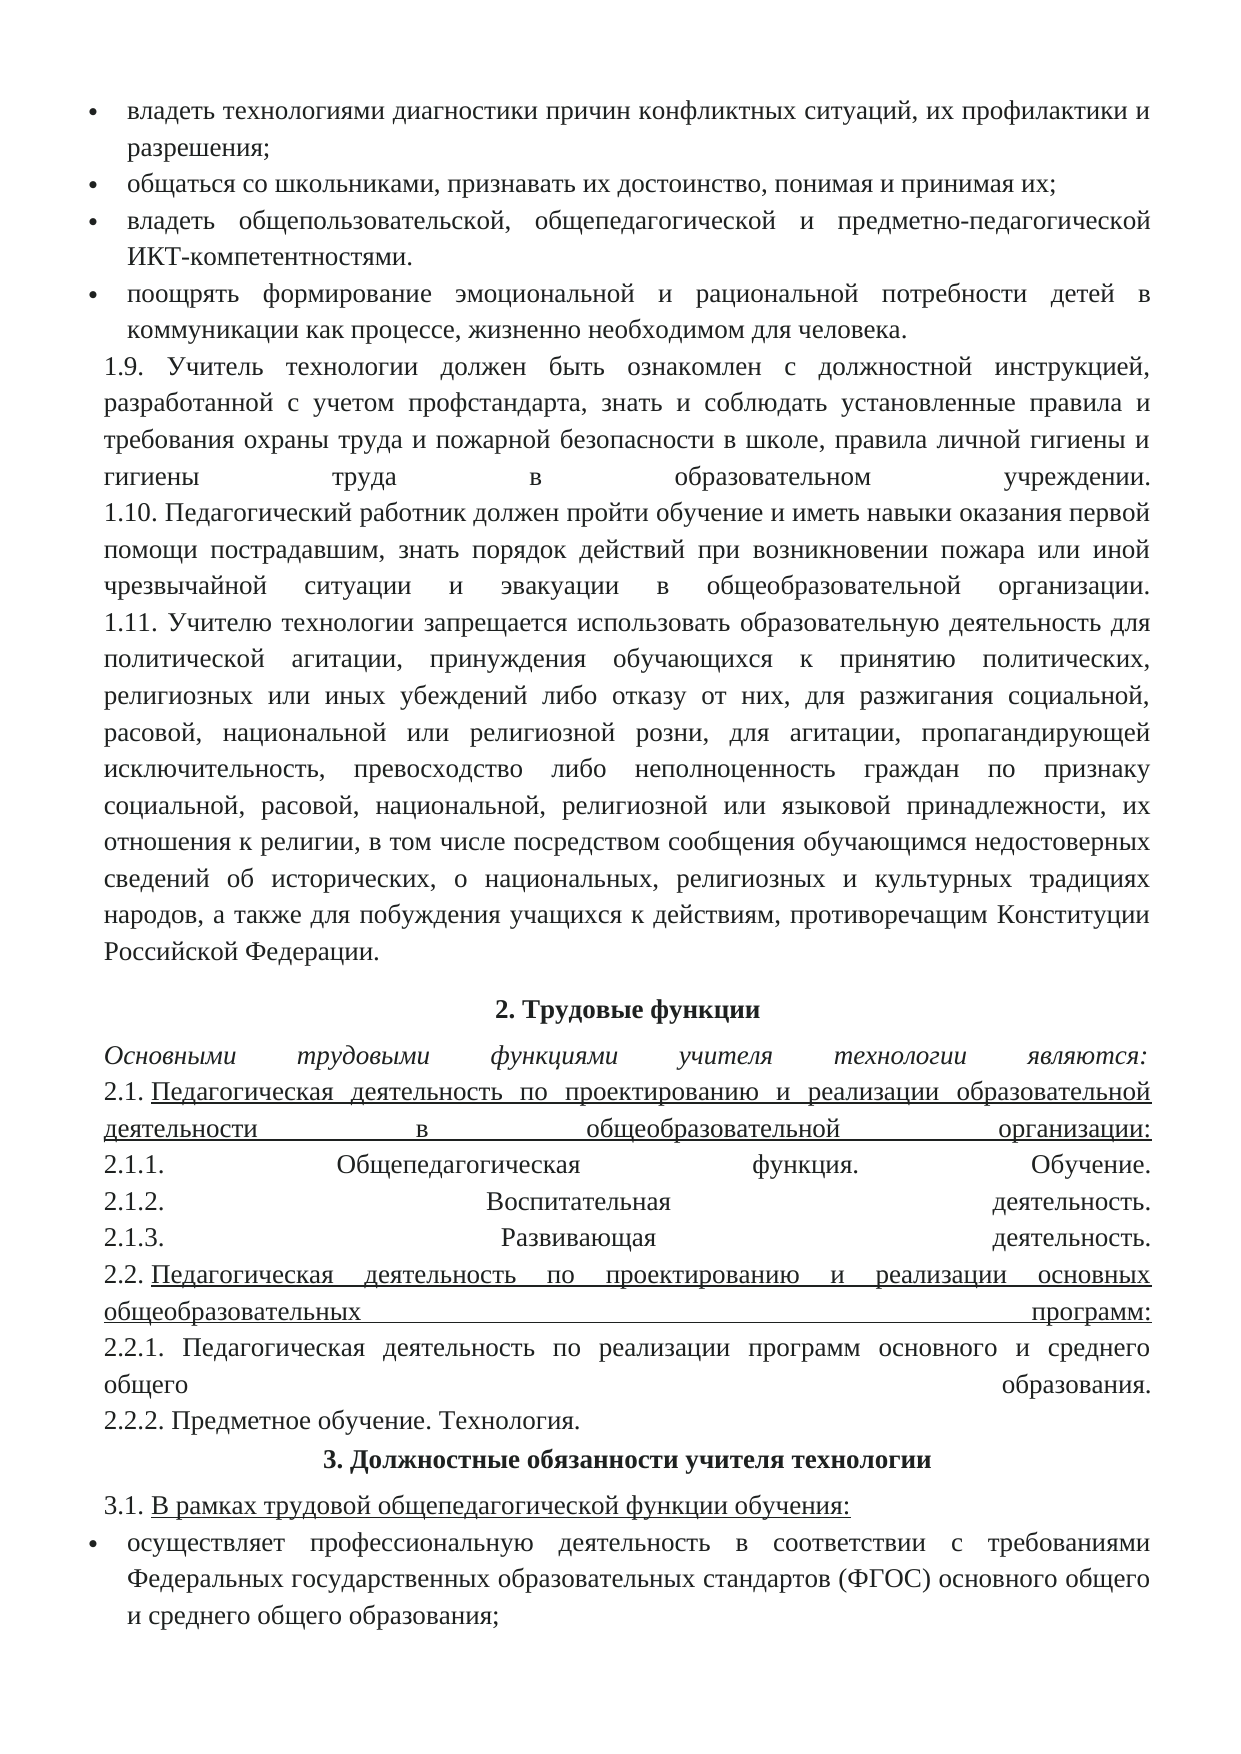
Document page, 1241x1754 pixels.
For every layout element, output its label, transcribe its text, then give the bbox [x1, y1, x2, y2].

list поощрять формирование эмоциональной и рациональной потребности детей в коммуникации как процессе, жизненно необходимом для человека. [89, 271, 1152, 344]
list владеть технологиями диагностики причин конфликтных ситуаций, их профилактики и разрешения; [89, 89, 1152, 162]
text 3. Должностные обязанности учителя технологии [103, 1436, 1152, 1474]
text 1.9. Учитель технологии должен быть ознакомлен с должностной инструкцией, разработанной с учетом профстандарта, знать и соблюдать установленные правила и требования охраны труда и пожарной безопасности в школе, правила личной гигиены и гигиены труда в образовательном учреждении. 1.10. Педагогический работник должен пройти обучение и иметь навыки оказания первой помощи пострадавшим, знать порядок действий при возникновении пожара или иной чрезвычайной ситуации и эвакуации в общеобразовательной организации. 1.11. Учителю технологии запрещается использовать образовательную деятельность для политической агитации, принуждения обучающихся к принятию политических, религиозных или иных убеждений либо отказу от них, для разжигания социальной, расовой, национальной или религиозной розни, для агитации, пропагандирующей исключительность, превосходство либо неполноценность граждан по признаку социальной, расовой, национальной, религиозной или языковой принадлежности, их отношения к религии, в том числе посредством сообщения обучающимся недостоверных сведений об исторических, о национальных, религиозных и культурных традициях народов, а также для побуждения учащихся к действиям, противоречащим Конституции Российской Федерации. [103, 344, 1152, 966]
text Основными трудовыми функциями учителя технологии являются: 2.1. Педагогическая деятельность по проектированию и реализации образовательной деятельности в общеобразовательной организации: 2.1.1. Общепедагогическая функция. Обучение. 2.1.2. Воспитательная деятельность. 2.1.3. Развивающая деятельность. 2.2. Педагогическая деятельность по проектированию и реализации основных общеобразовательных программ: 2.2.1. Педагогическая деятельность по реализации программ основного и среднего общего образования. 2.2.2. Предметное обучение. Технология. [103, 1033, 1152, 1139]
text Основными трудовыми функциями учителя технологии являются: 2.1. Педагогическая деятельность по проектированию и реализации образовательной деятельности в общеобразовательной организации: 2.1.1. Общепедагогическая функция. Обучение. 2.1.2. Воспитательная деятельность. 2.1.3. Развивающая деятельность. 2.2. Педагогическая деятельность по проектированию и реализации основных общеобразовательных программ: 2.2.1. Педагогическая деятельность по реализации программ основного и среднего общего образования. 2.2.2. Предметное обучение. Технология. [103, 1141, 1152, 1322]
text 2. Трудовые функции [103, 985, 1152, 1024]
list осуществляет профессиональную деятельность в соответствии с требованиями Федеральных государственных образовательных стандартов (ФГОС) основного общего и среднего общего образования; [89, 1521, 1152, 1630]
text 3.1. В рамках трудовой общепедагогической функции обучения: [103, 1484, 1152, 1521]
list владеть общепользовательской, общепедагогической и предметно-педагогической ИКТ-компетентностями. [89, 198, 1152, 271]
text Основными трудовыми функциями учителя технологии являются: 2.1. Педагогическая деятельность по проектированию и реализации образовательной деятельности в общеобразовательной организации: 2.1.1. Общепедагогическая функция. Обучение. 2.1.2. Воспитательная деятельность. 2.1.3. Развивающая деятельность. 2.2. Педагогическая деятельность по проектированию и реализации основных общеобразовательных программ: 2.2.1. Педагогическая деятельность по реализации программ основного и среднего общего образования. 2.2.2. Предметное обучение. Технология. [103, 1323, 1152, 1436]
list общаться со школьниками, признавать их достоинство, понимая и принимая их; [89, 162, 1152, 198]
